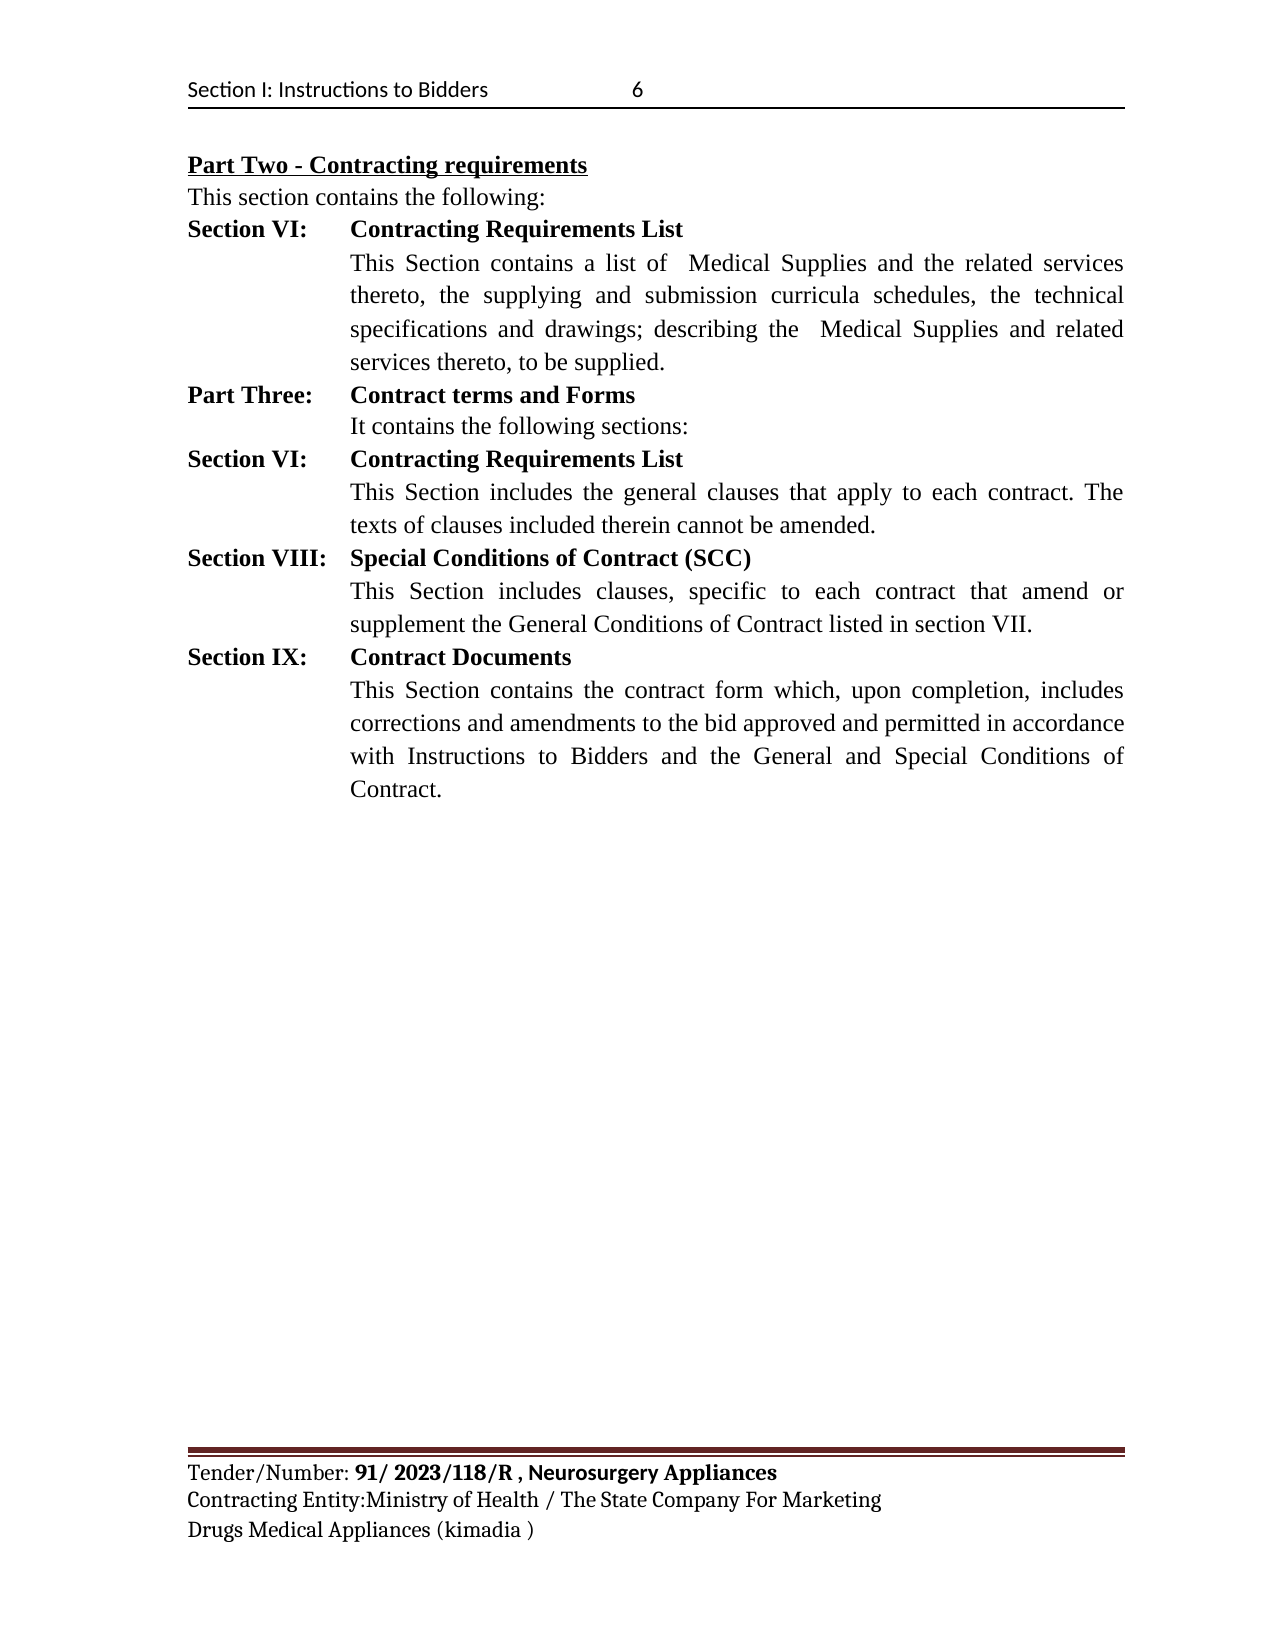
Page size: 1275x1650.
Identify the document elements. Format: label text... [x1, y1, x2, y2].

text This Section includes clauses, specific to each contract that amend or supplement the General Conditions of Contract listed in section VII. [350, 576, 1125, 638]
text This Section includes the general clauses that apply to each contract. The texts of clauses included therein cannot be amended. [350, 477, 1125, 539]
text This section contains the following: [187, 182, 1125, 210]
text Section IX: Contract Documents [187, 642, 1125, 671]
text Section VI: Contracting Requirements List [187, 444, 1125, 473]
text Part Three: Contract terms and Forms [187, 380, 1125, 408]
text This Section contains the contract form which, upon completion, includes corrections and amendments to the bid approved and permitted in accordance with Instructions to Bidders and the General and Special Conditions of Contract. [350, 675, 1125, 803]
text It contains the following sections: [187, 411, 1125, 440]
text Section VI: Contracting Requirements List [187, 214, 1125, 243]
text Section VIII: Special Conditions of Contract (SCC) [187, 543, 1125, 572]
text Part Two - Contracting requirements [187, 150, 1125, 179]
text This Section contains a list of Medical Supplies and the related services thereto, the supplying and submission curricula schedules, the technical specifications and drawings; describing the Medical Supplies and related services thereto, to be supplied. [350, 248, 1125, 375]
